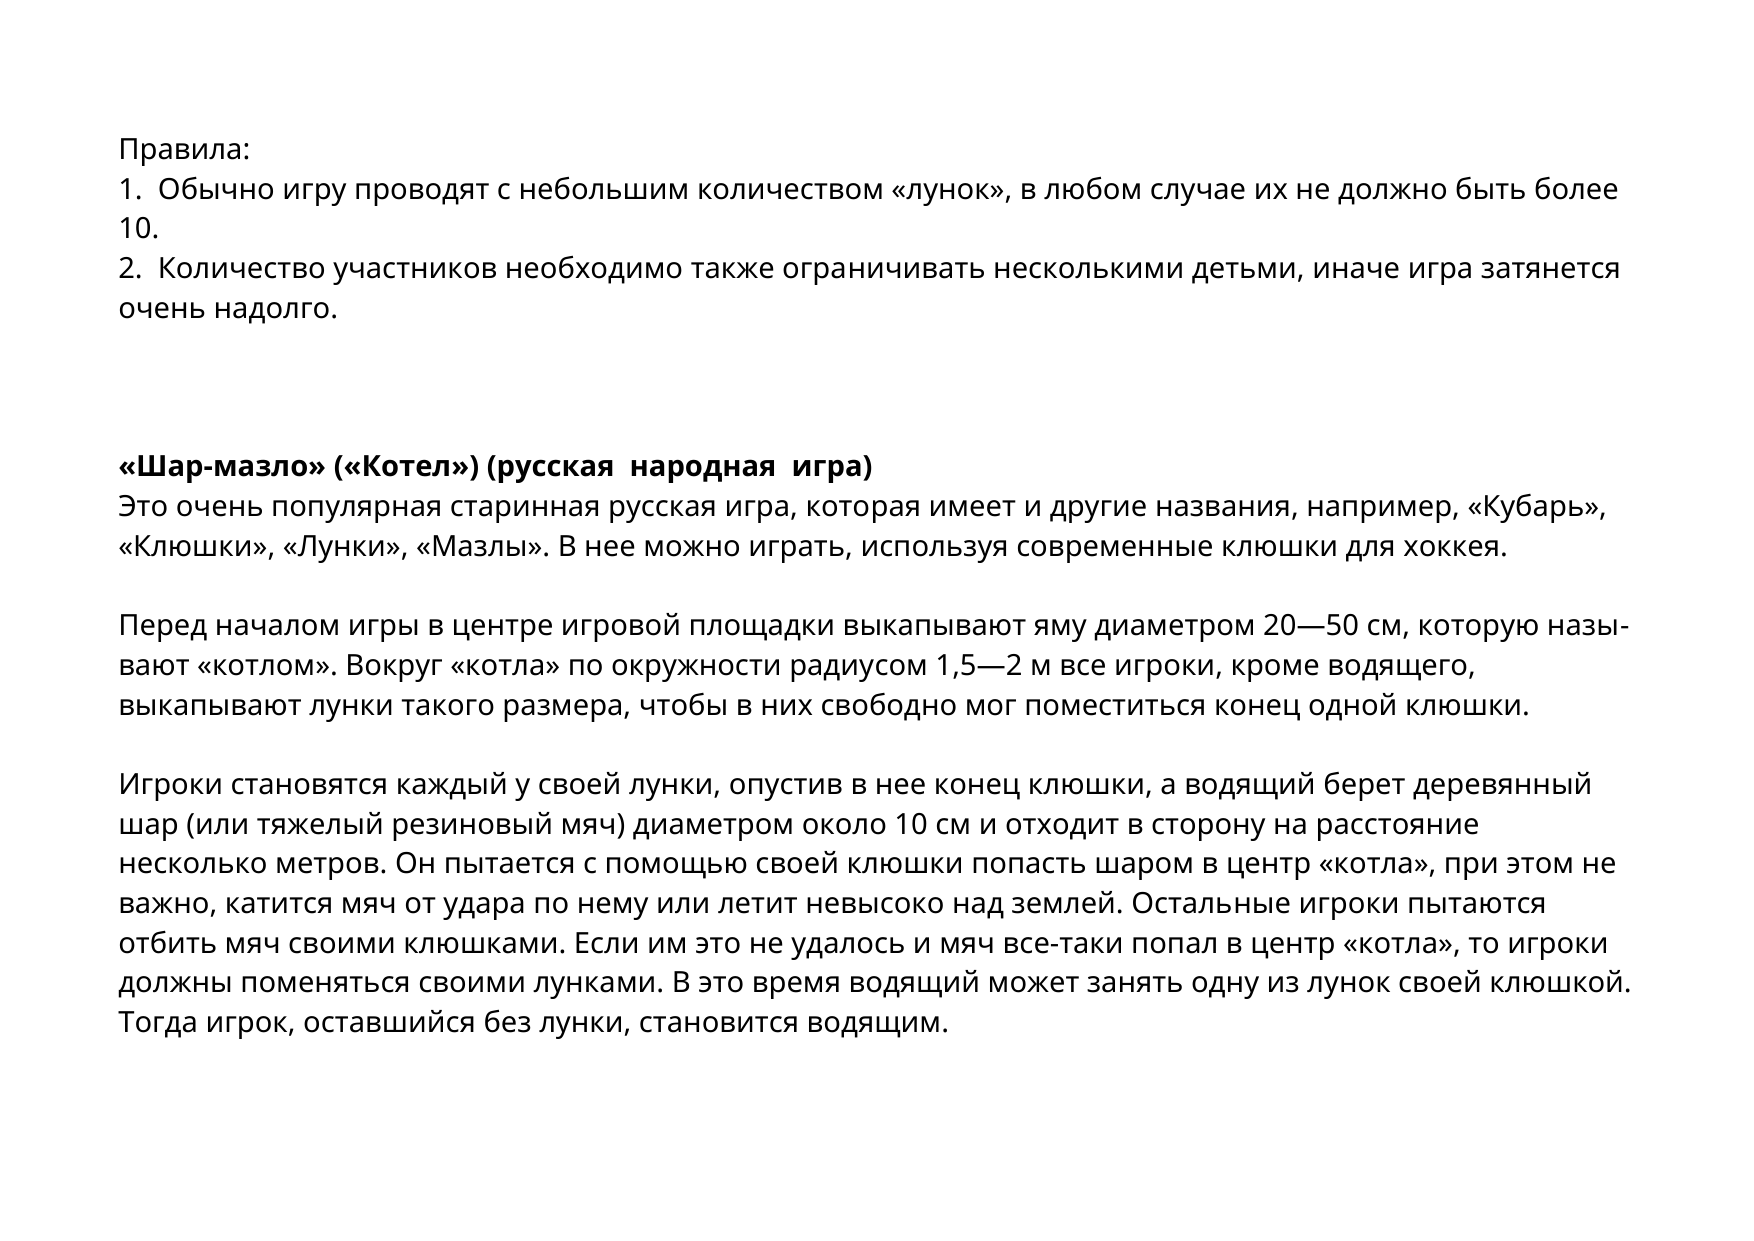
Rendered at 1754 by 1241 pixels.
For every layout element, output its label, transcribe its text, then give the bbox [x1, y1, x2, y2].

text 1. Обычно игру проводят с небольшим количеством «лунок», в любом случае их не должно быть более 10. [118, 168, 1636, 247]
text Игроки становятся каждый у своей лунки, опустив в нее конец клюшки, а водящий берет деревянный шар (или тяжелый резиновый мяч) диаметром около 10 см и отходит в сторону на расстояние несколько метров. Он пытается с помощью своей клюшки попасть шаром в центр «котла», при этом не важно, катится мяч от удара по нему или летит невысоко над землей. Осталь­ные игроки пытаются отбить мяч своими клюшками. Если им это не удалось и мяч все-таки попал в центр «котла», то игроки должны поменяться своими лунка­ми. В это время водящий может занять одну из лунок своей клюшкой. Тогда игрок, оставшийся без лунки, становится водящим. [118, 763, 1636, 1041]
text «Шар-мазло» («Котел») (русская народная игра) [118, 446, 1636, 485]
text Это очень популярная старинная русская игра, кото­рая имеет и другие названия, например, «Кубарь», «Клюшки», «Лунки», «Мазлы». В нее можно играть, используя современные клюшки для хоккея. [118, 485, 1636, 565]
text Правила: [118, 128, 1636, 168]
text 2. Количество участников необходимо также огра­ничивать несколькими детьми, иначе игра затянется очень надолго. [118, 247, 1636, 327]
text Перед началом игры в центре игровой площадки выкапывают яму диаметром 20—50 см, которую назы­вают «котлом». Вокруг «котла» по окружности радиу­сом 1,5—2 м все игроки, кроме водящего, выкапывают лунки такого размера, чтобы в них свободно мог поместиться конец одной клюшки. [118, 604, 1636, 723]
